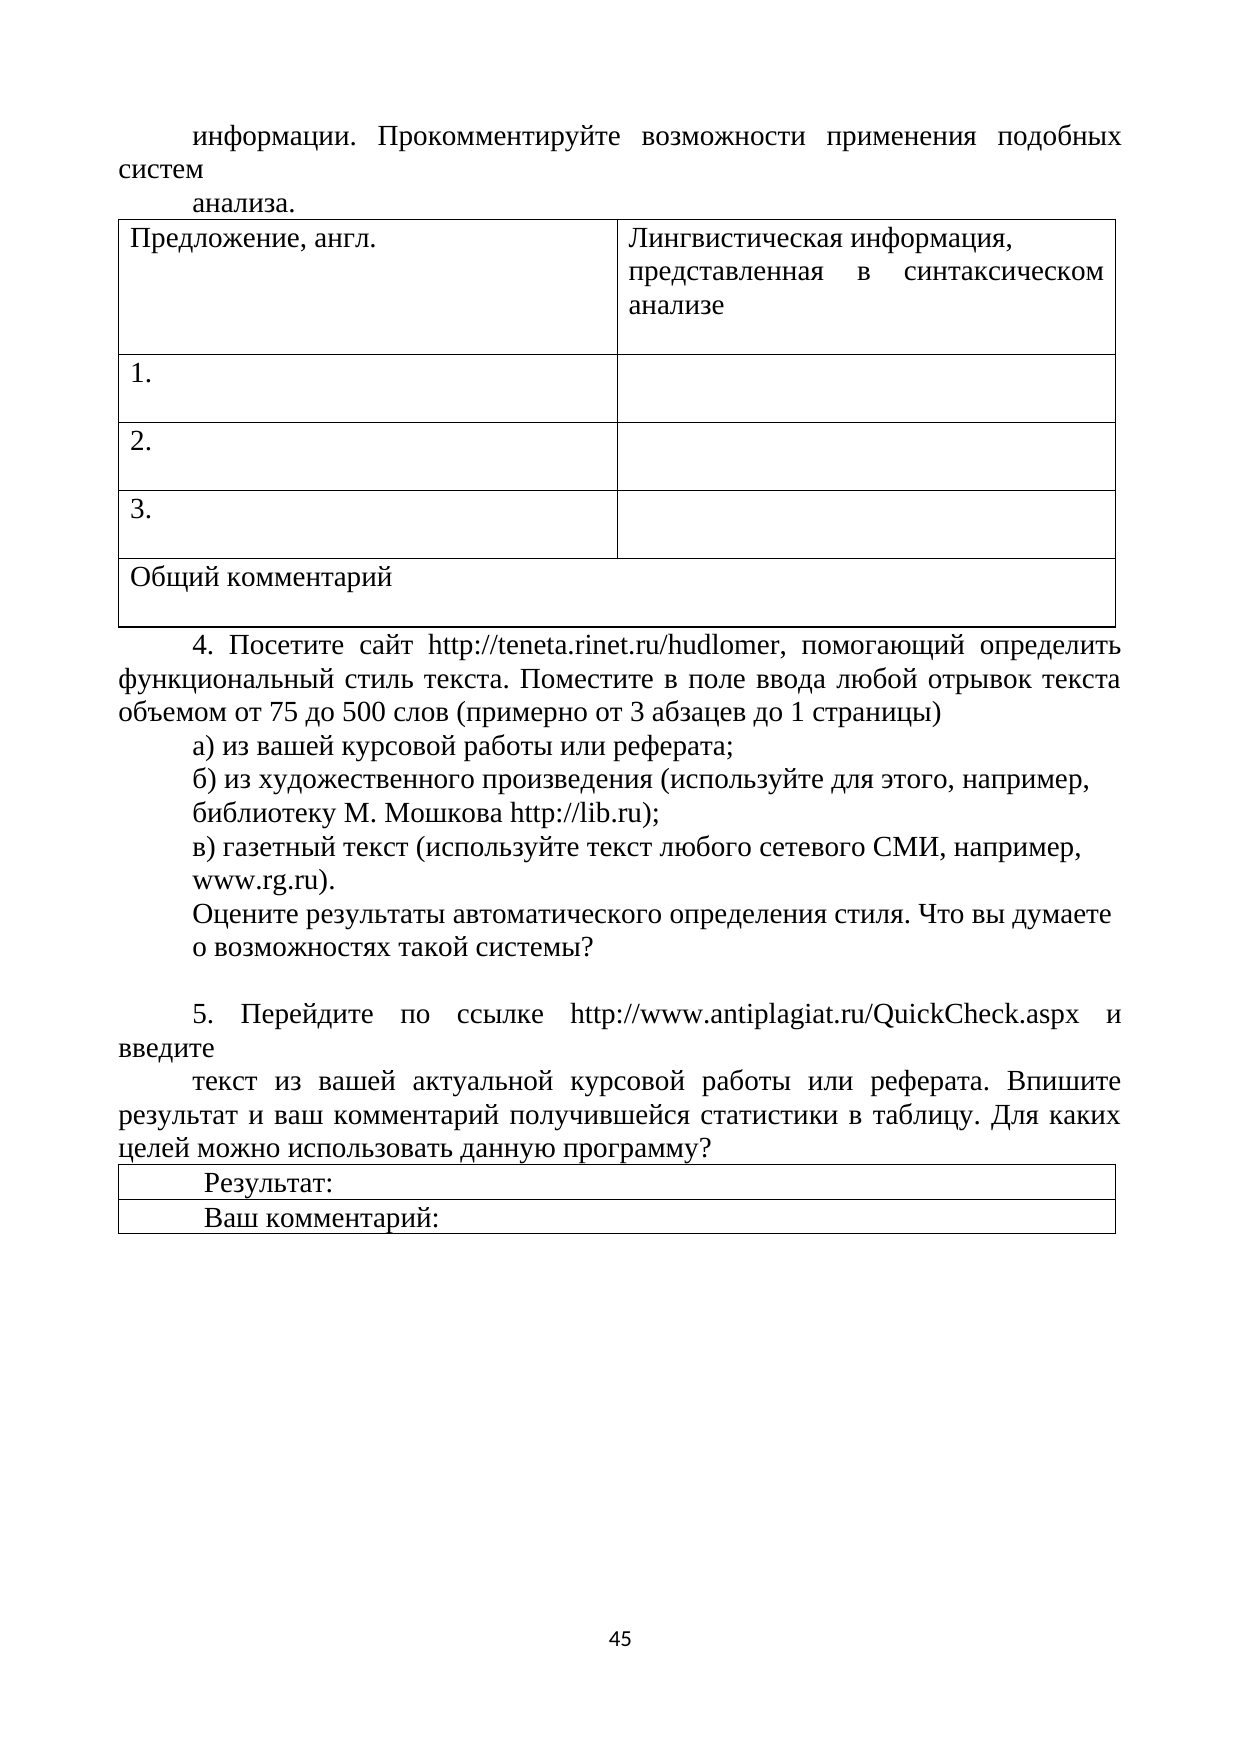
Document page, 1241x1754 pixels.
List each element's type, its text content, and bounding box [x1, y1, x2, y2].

table_cell Ваш комментарий: [119, 1200, 1115, 1233]
table_cell Общий комментарий [119, 559, 1115, 626]
text 5. Перейдите по ссылке http://www.antiplagiat.ru/QuickCheck.aspx и введите [118, 996, 1122, 1063]
table_cell 3. [119, 491, 617, 558]
table_header Результат: [119, 1165, 1115, 1199]
table_header Предложение, англ. [119, 220, 617, 354]
table_cell [618, 491, 1115, 558]
text Оцените результаты автоматического определения стиля. Что вы думаете [118, 896, 1122, 929]
table_cell 2. [119, 423, 617, 490]
text www.rg.ru). [118, 862, 1122, 896]
text текст из вашей актуальной курсовой работы или реферата. Впишите результат и ваш комментарий получившейся статистики в таблицу. Для каких целей можно использовать данную программу? [118, 1063, 1122, 1164]
table_header Лингвистическая информация, представленная в синтаксическом анализе [618, 220, 1115, 354]
text о возможностях такой системы? [118, 929, 1122, 963]
text анализа. [118, 185, 1122, 219]
text в) газетный текст (используйте текст любого сетевого СМИ, например, [118, 829, 1122, 862]
text 4. Посетите сайт http://teneta.rinet.ru/hudlomer, помогающий определить функциональный стиль текста. Поместите в поле ввода любой отрывок текста объемом от 75 до 500 слов (примерно от 3 абзацев до 1 страницы) [118, 627, 1122, 728]
text информации. Прокомментируйте возможности применения подобных систем [118, 118, 1122, 185]
table_cell [618, 423, 1115, 490]
text а) из вашей курсовой работы или реферата; [118, 728, 1122, 762]
text б) из художественного произведения (используйте для этого, например, [118, 762, 1122, 795]
text библиотеку М. Мошкова http://lib.ru); [118, 795, 1122, 829]
table_cell 1. [119, 355, 617, 422]
table_cell [618, 355, 1115, 422]
